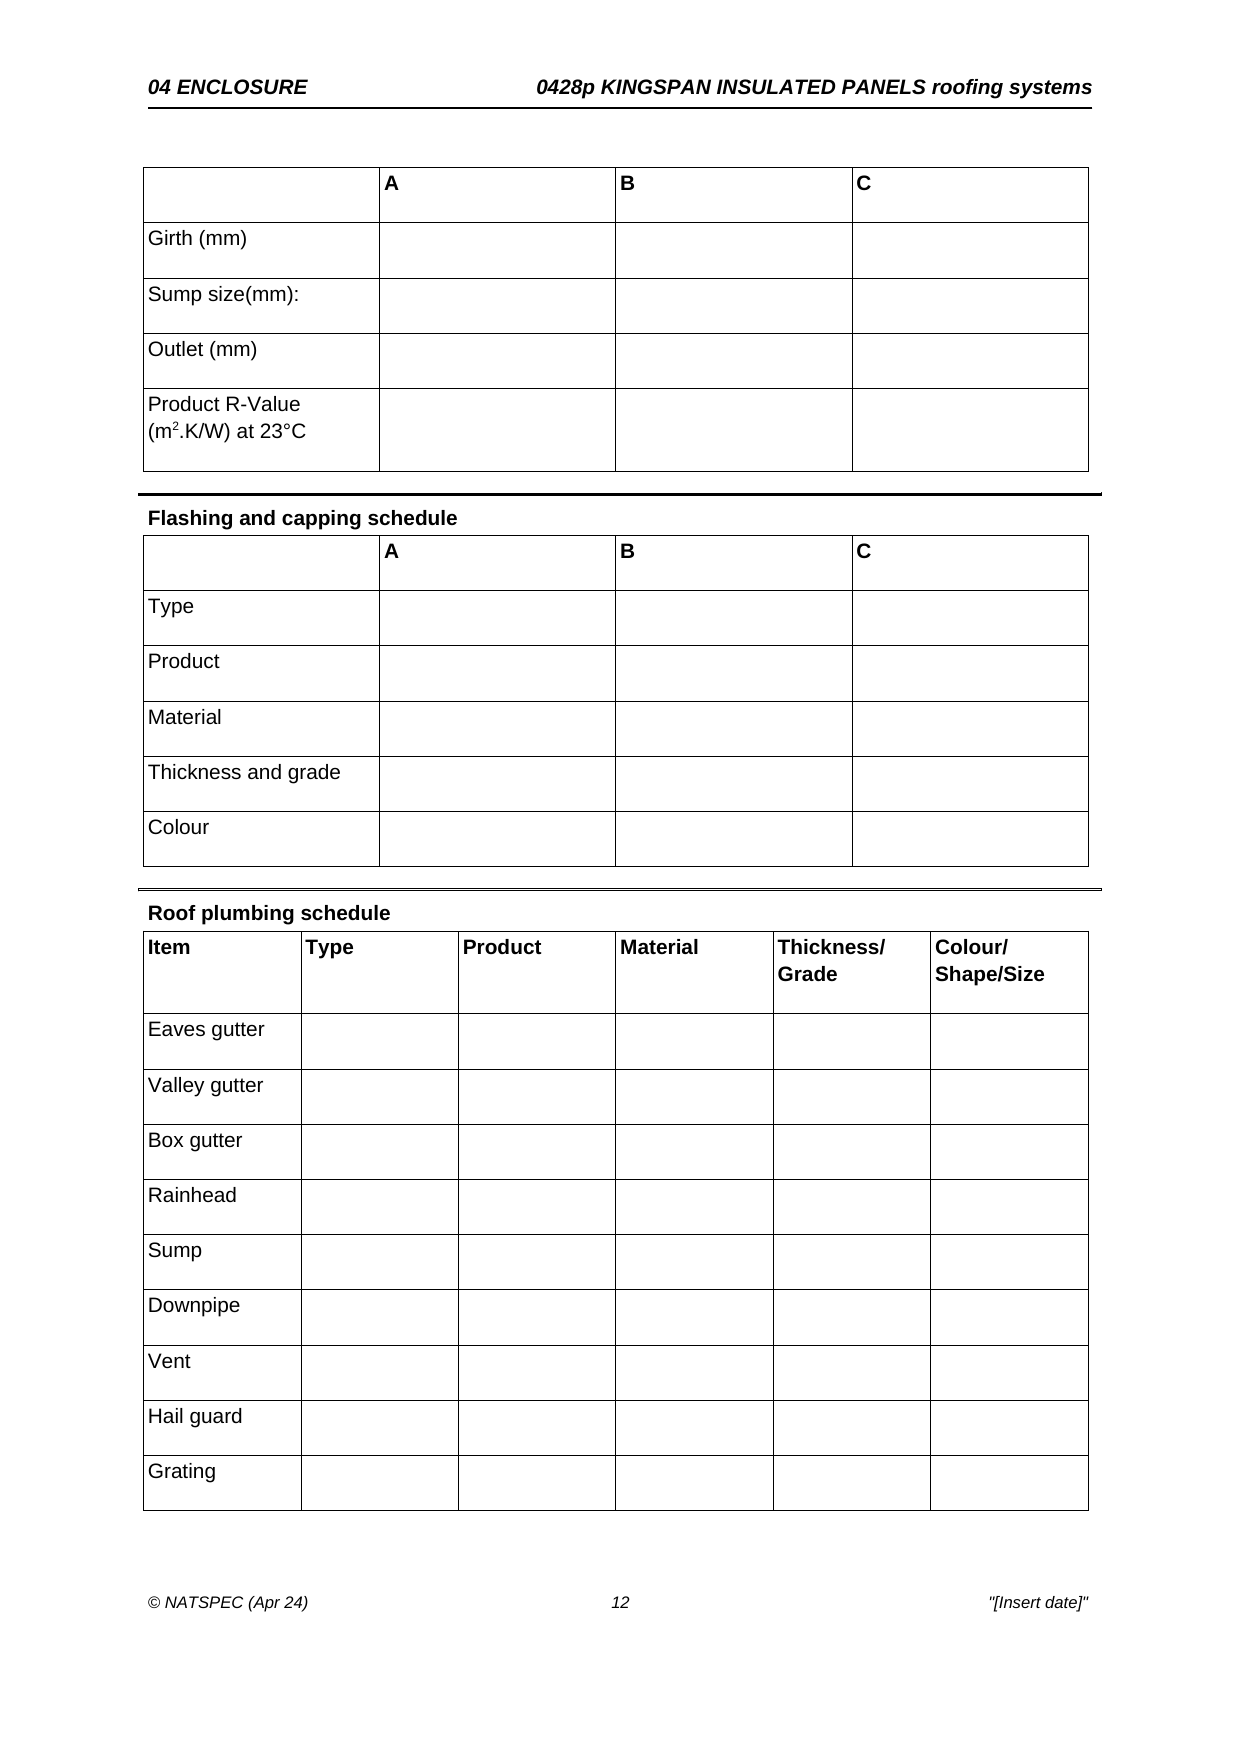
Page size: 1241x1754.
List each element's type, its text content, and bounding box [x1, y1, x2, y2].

table_cell [380, 279, 615, 333]
table_cell [931, 1235, 1088, 1289]
table_cell Type [144, 591, 379, 645]
table_cell [931, 1456, 1088, 1510]
table_cell [616, 334, 852, 388]
table_cell [616, 812, 852, 866]
table_cell [774, 1014, 930, 1068]
table_cell [774, 1290, 930, 1344]
table_cell [459, 1125, 615, 1179]
table_cell [616, 1290, 773, 1344]
table_cell [931, 1125, 1088, 1179]
table_cell [459, 1401, 615, 1455]
table_cell [853, 389, 1088, 471]
table_cell [931, 1070, 1088, 1124]
table_cell [380, 591, 615, 645]
table_cell Valley gutter [144, 1070, 301, 1124]
table_cell [774, 1125, 930, 1179]
table_cell [931, 1014, 1088, 1068]
table_cell [302, 1014, 458, 1068]
table_cell Sump size(mm): [144, 279, 379, 333]
table_cell [616, 1346, 773, 1400]
subtitle Flashing and capping schedule [148, 505, 1092, 529]
table_header B [616, 168, 852, 222]
table_cell [616, 1456, 773, 1510]
table_cell [616, 702, 852, 756]
table_header Item [144, 932, 301, 1013]
table_cell [853, 279, 1088, 333]
table_cell [774, 1401, 930, 1455]
table_cell [616, 591, 852, 645]
table_cell Box gutter [144, 1125, 301, 1179]
subtitle Roof plumbing schedule [148, 901, 1092, 925]
table_header Material [616, 932, 773, 1013]
table_header A [380, 168, 615, 222]
table_cell [931, 1180, 1088, 1234]
table_cell Downpipe [144, 1290, 301, 1344]
table_cell [380, 389, 615, 471]
table_cell [302, 1070, 458, 1124]
table_cell [774, 1346, 930, 1400]
table_cell [616, 646, 852, 701]
table_cell Sump [144, 1235, 301, 1289]
table_cell [616, 1180, 773, 1234]
table_cell [774, 1235, 930, 1289]
table_cell [459, 1346, 615, 1400]
table_cell [616, 279, 852, 333]
table_cell Thickness and grade [144, 757, 379, 811]
table_header C [853, 168, 1088, 222]
table_cell Vent [144, 1346, 301, 1400]
table_cell [380, 812, 615, 866]
table_cell [616, 1070, 773, 1124]
table_header Thickness/ Grade [774, 932, 930, 1013]
table_cell [302, 1235, 458, 1289]
table_cell [302, 1180, 458, 1234]
table_cell Colour [144, 812, 379, 866]
table_header C [853, 536, 1088, 590]
table_header B [616, 536, 852, 590]
table_cell [302, 1290, 458, 1344]
table_cell [853, 334, 1088, 388]
table_cell Eaves gutter [144, 1014, 301, 1068]
table_cell [853, 591, 1088, 645]
table_cell [380, 646, 615, 701]
table_cell Grating [144, 1456, 301, 1510]
table_cell Product [144, 646, 379, 701]
table_cell [616, 223, 852, 277]
table_header [144, 536, 379, 590]
table_cell [302, 1125, 458, 1179]
table_cell [931, 1346, 1088, 1400]
table_cell [853, 812, 1088, 866]
table_header Type [302, 932, 458, 1013]
table_cell [459, 1070, 615, 1124]
table_header A [380, 536, 615, 590]
table_cell [459, 1014, 615, 1068]
table_cell [616, 1014, 773, 1068]
table_cell [853, 646, 1088, 701]
table_cell Hail guard [144, 1401, 301, 1455]
table_cell Product R-Value (m2.K/W) at 23°C [144, 389, 379, 471]
table_header Product [459, 932, 615, 1013]
table_cell [774, 1456, 930, 1510]
table_cell [380, 702, 615, 756]
table_cell [616, 1125, 773, 1179]
table_cell [302, 1401, 458, 1455]
table_cell Girth (mm) [144, 223, 379, 277]
table_cell [459, 1290, 615, 1344]
table_header [144, 168, 379, 222]
table_cell [931, 1290, 1088, 1344]
table_cell [459, 1456, 615, 1510]
table_cell [380, 223, 615, 277]
table_cell [774, 1180, 930, 1234]
table_cell [931, 1401, 1088, 1455]
table_header Colour/Shape/Size [931, 932, 1088, 1013]
table_cell [459, 1235, 615, 1289]
table_cell [616, 757, 852, 811]
table_cell Outlet (mm) [144, 334, 379, 388]
table_cell [616, 1401, 773, 1455]
table_cell [853, 757, 1088, 811]
table_cell [380, 757, 615, 811]
table_cell [616, 1235, 773, 1289]
table_cell [616, 389, 852, 471]
table_cell Material [144, 702, 379, 756]
table_cell [774, 1070, 930, 1124]
table_cell [380, 334, 615, 388]
table_cell [302, 1456, 458, 1510]
table_cell [853, 702, 1088, 756]
table_cell [459, 1180, 615, 1234]
table_cell [853, 223, 1088, 277]
table_cell Rainhead [144, 1180, 301, 1234]
table_cell [302, 1346, 458, 1400]
